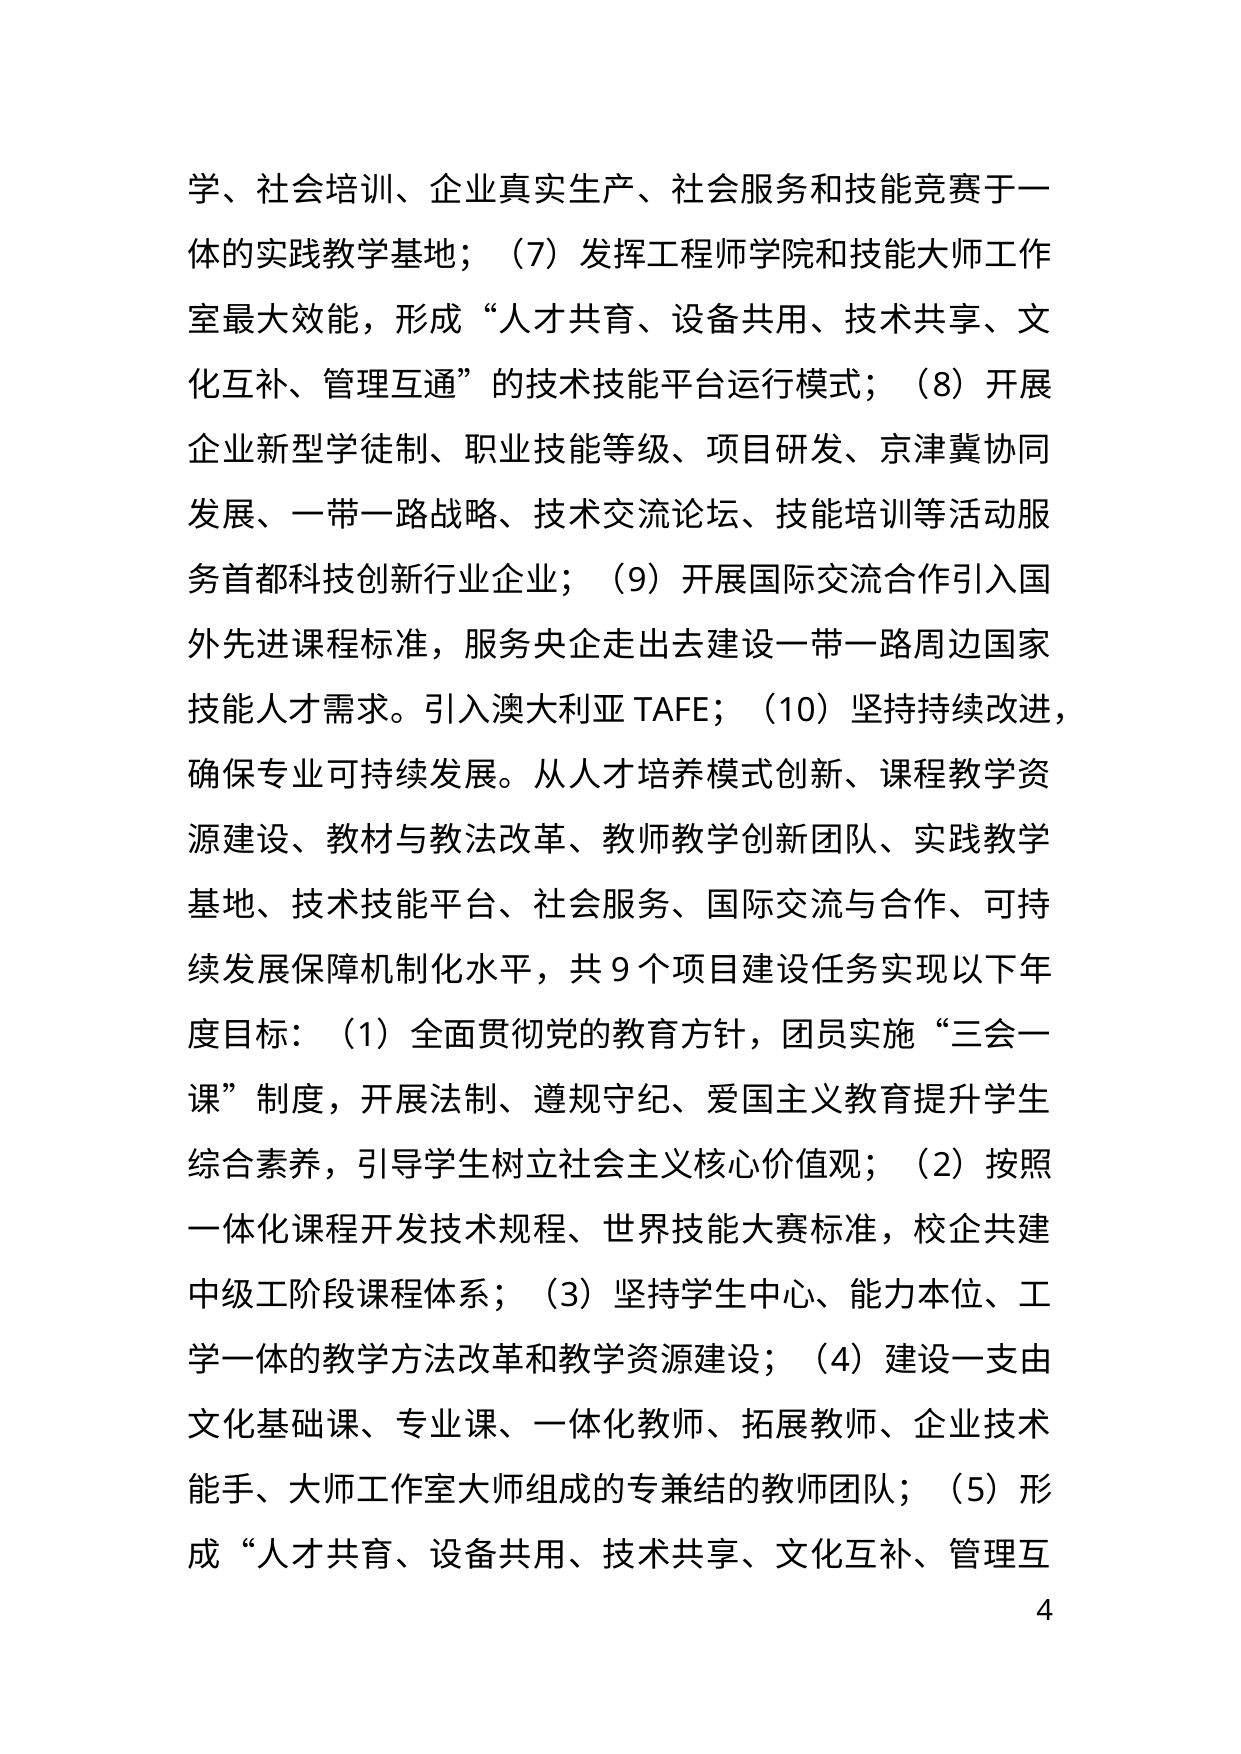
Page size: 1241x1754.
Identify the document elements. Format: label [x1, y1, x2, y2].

text [187, 155, 1053, 1585]
